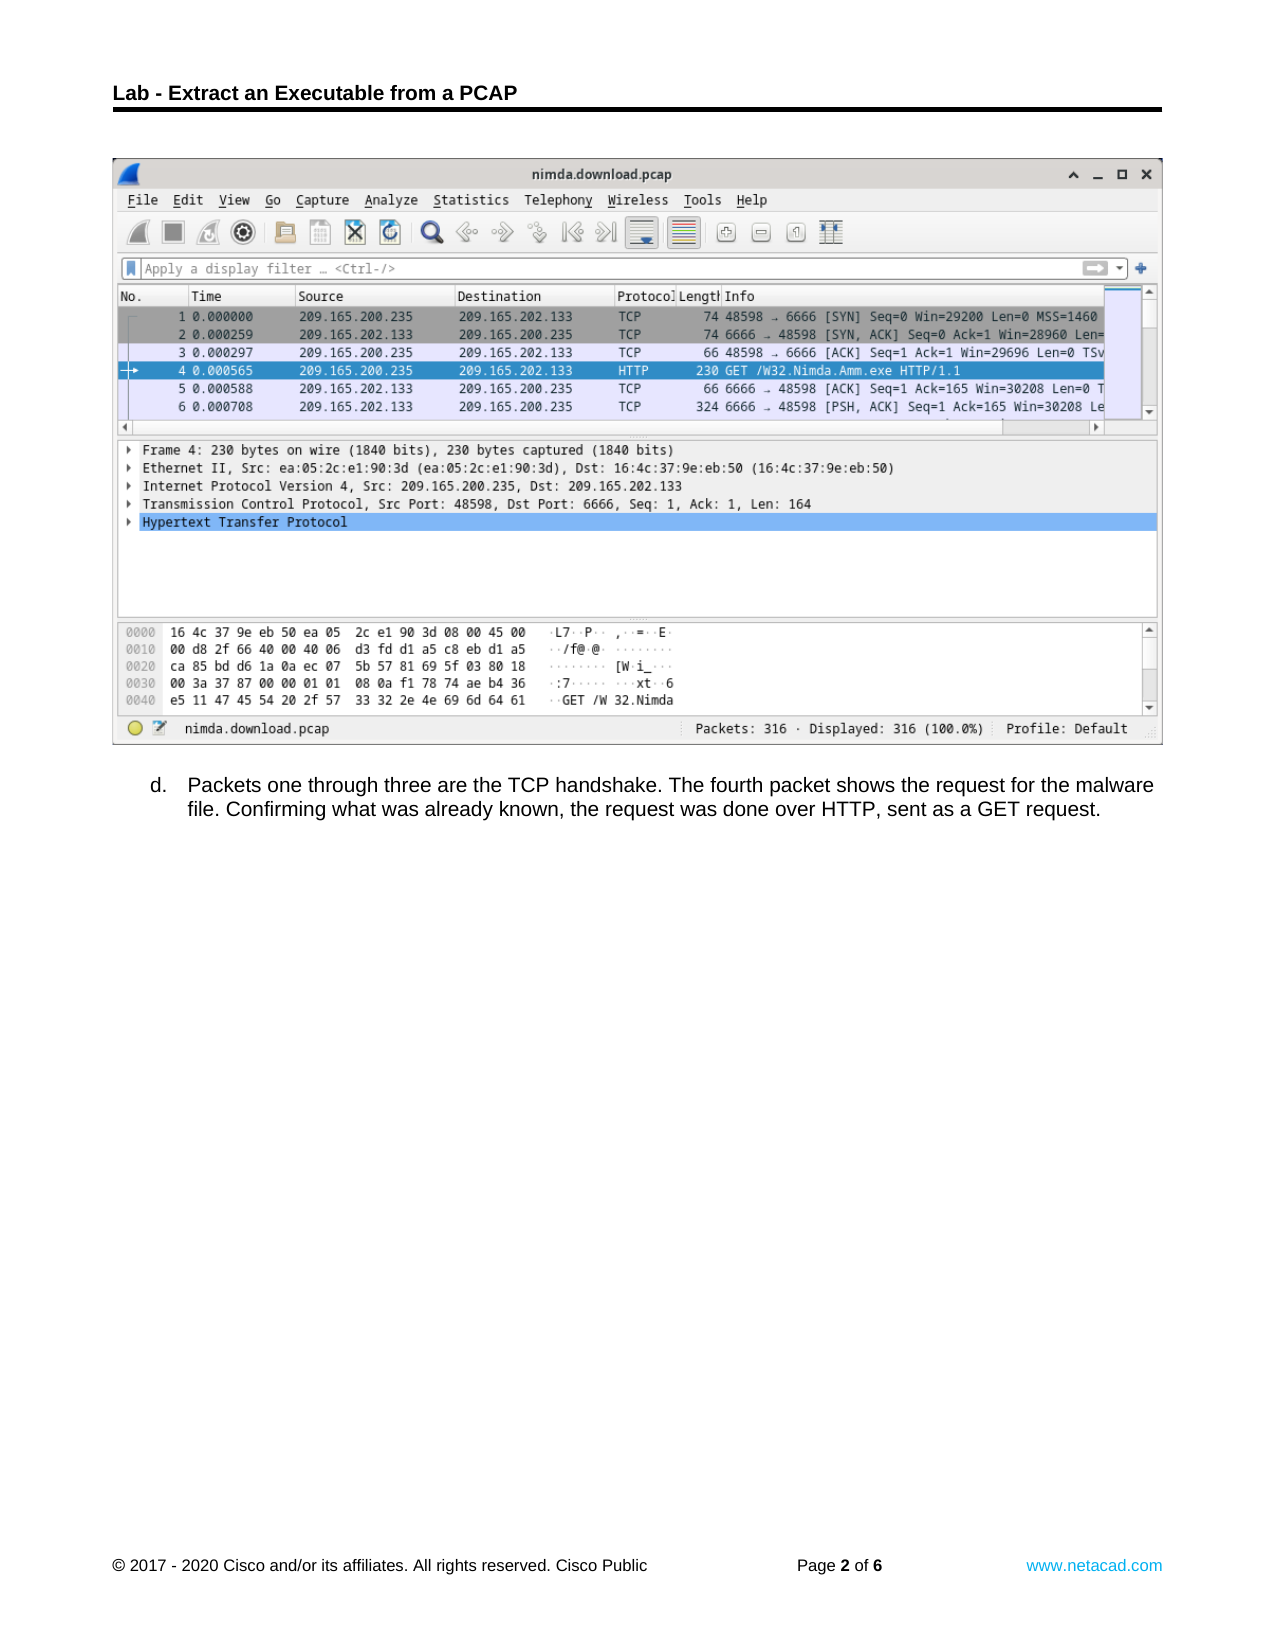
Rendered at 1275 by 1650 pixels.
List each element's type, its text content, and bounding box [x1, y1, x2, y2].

picture [112, 158, 1163, 745]
text Packets one through three are the TCP handshake. The fourth packet shows the request for the malware file. Confirming what was already known, the request was done over HTTP, sent as a GET request. [150, 773, 1162, 821]
